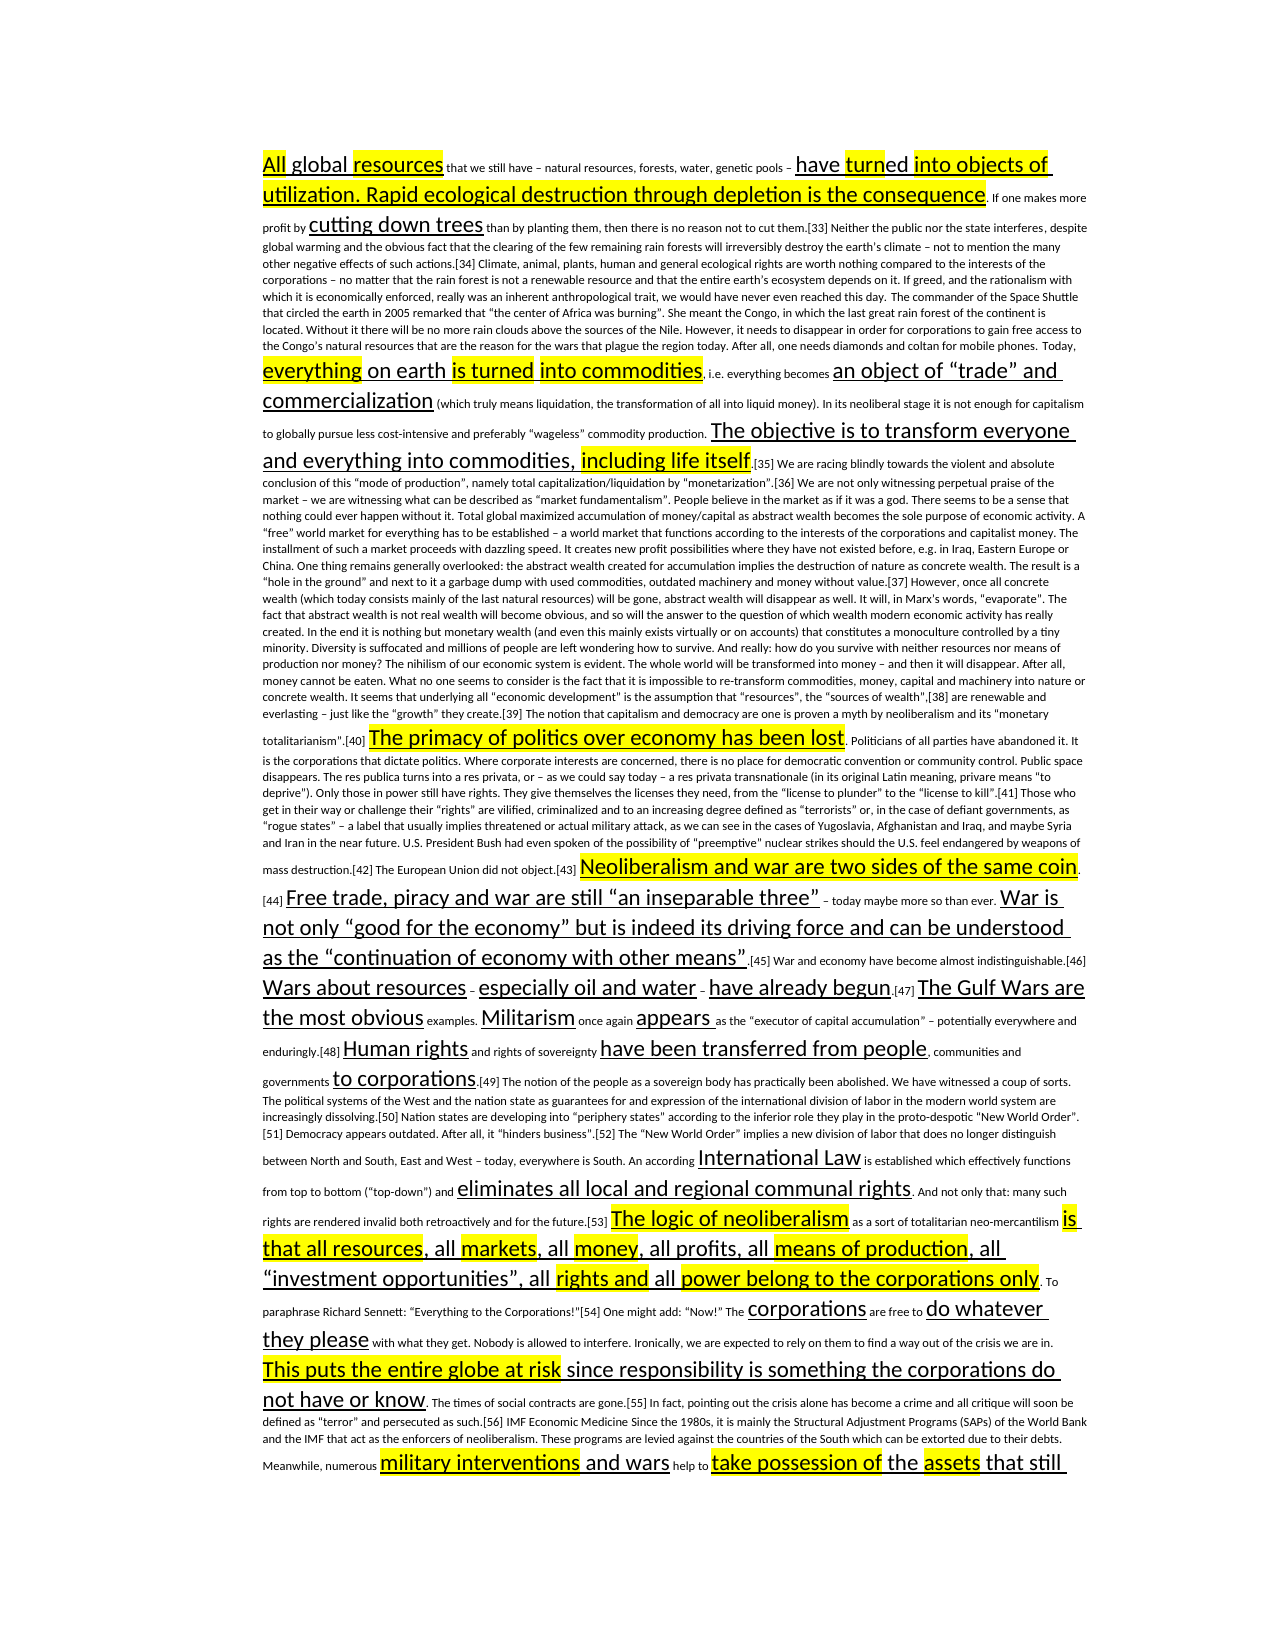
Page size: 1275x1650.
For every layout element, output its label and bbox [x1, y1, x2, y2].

text [262, 150, 1087, 1476]
